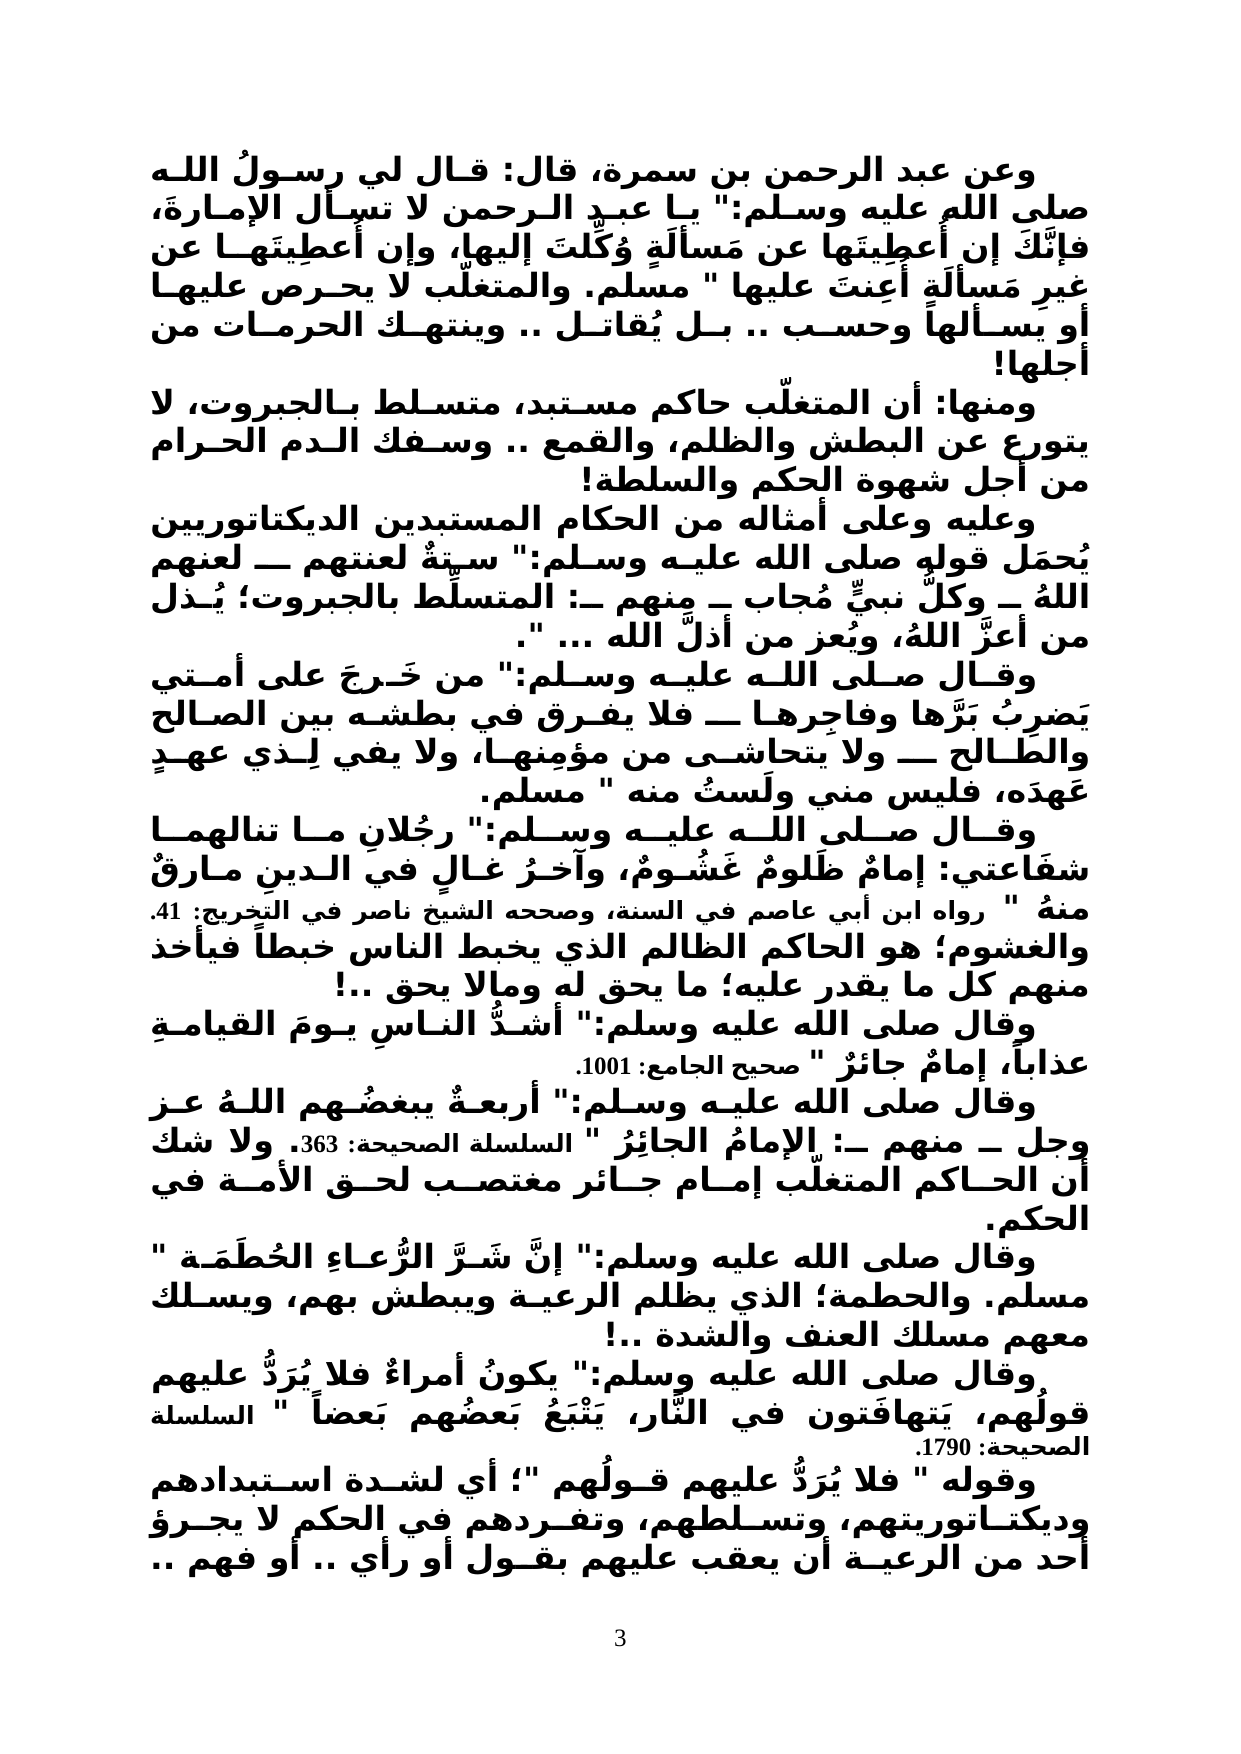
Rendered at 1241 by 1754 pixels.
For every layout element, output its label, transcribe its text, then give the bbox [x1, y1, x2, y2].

text وقال صلى الله عليه وسلم:" إنَّ شَرَّ الرُّعاءِ الحُطَمَة " مسلم. والحطمة؛ الذي يظلم الرعية ويبطش بهم، ويسلك معهم مسلك العنف والشدة ..! [150, 1238, 1090, 1354]
text وقال صلى الله عليه وسلم:" من خَرجَ على أمتي يَضرِبُ بَرَّها وفاجِرها ــ فلا يفرق في بطشه بين الصالح والطالح ــ ولا يتحاشى من مؤمِنها، ولا يفي لِذي عهدٍ عَهدَه، فليس مني ولَستُ منه " مسلم. [150, 655, 1090, 811]
text وعن عبد الرحمن بن سمرة، قال: قال لي رسولُ الله صلى الله عليه وسلم:" يا عبد الرحمن لا تسأل الإمارةَ، فإنَّكَ إن أُعطِيتَها عن مَسألَةٍ وُكِّلتَ إليها، وإن أُعطِيتَها عن غيرِ مَسألَةٍ أُعِنتَ عليها " مسلم. والمتغلّب لا يحرص عليها أو يسألها وحسب .. بل يُقاتل .. وينتهك الحرمات من أجلها! [150, 150, 1090, 383]
text وقال صلى الله عليه وسلم:" رجُلانِ ما تنالهما شفَاعتي: إمامٌ ظَلومٌ غَشُومٌ، وآخرُ غالٍ في الدينِ مارقٌ منهُ " رواه ابن أبي عاصم في السنة، وصححه الشيخ ناصر في التخريج: 41. والغشوم؛ هو الحاكم الظالم الذي يخبط الناس خبطاً فيأخذ منهم كل ما يقدر عليه؛ ما يحق له ومالا يحق ..! [150, 811, 1090, 1005]
text وعليه وعلى أمثاله من الحكام المستبدين الديكتاتوريين يُحمَل قوله صلى الله عليه وسلم:" ستةٌ لعنتهم ــ لعنهم اللهُ ــ وكلُّ نبيٍّ مُجاب ــ منهم ــ: المتسلِّط بالجبروت؛ يُذل من أعزَّ اللهُ، ويُعز من أذلَّ الله ... ". [150, 500, 1090, 655]
text وقال صلى الله عليه وسلم:" أشدُّ الناسِ يومَ القيامةِ عذاباً، إمامٌ جائرٌ " صحيح الجامع: 1001. [150, 1005, 1090, 1082]
text ومنها: أن المتغلّب حاكم مستبد، متسلط بالجبروت، لا يتورع عن البطش والظلم، والقمع .. وسفك الدم الحرام من أجل شهوة الحكم والسلطة! [150, 383, 1090, 500]
text وقال صلى الله عليه وسلم:" أربعةٌ يبغضُهم اللهُ عز وجل ــ منهم ــ: الإمامُ الجائِرُ " السلسلة الصحيحة: 363. ولا شك أن الحاكم المتغلّب إمام جائر مغتصب لحق الأمة في الحكم. [150, 1082, 1090, 1238]
text وقال صلى الله عليه وسلم:" يكونُ أمراءٌ فلا يُرَدُّ عليهم قولُهم، يَتهافَتون في النَّار، يَتْبَعُ بَعضُهم بَعضاً " السلسلة الصحيحة: 1790. [150, 1354, 1090, 1461]
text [150, 1461, 1090, 1577]
